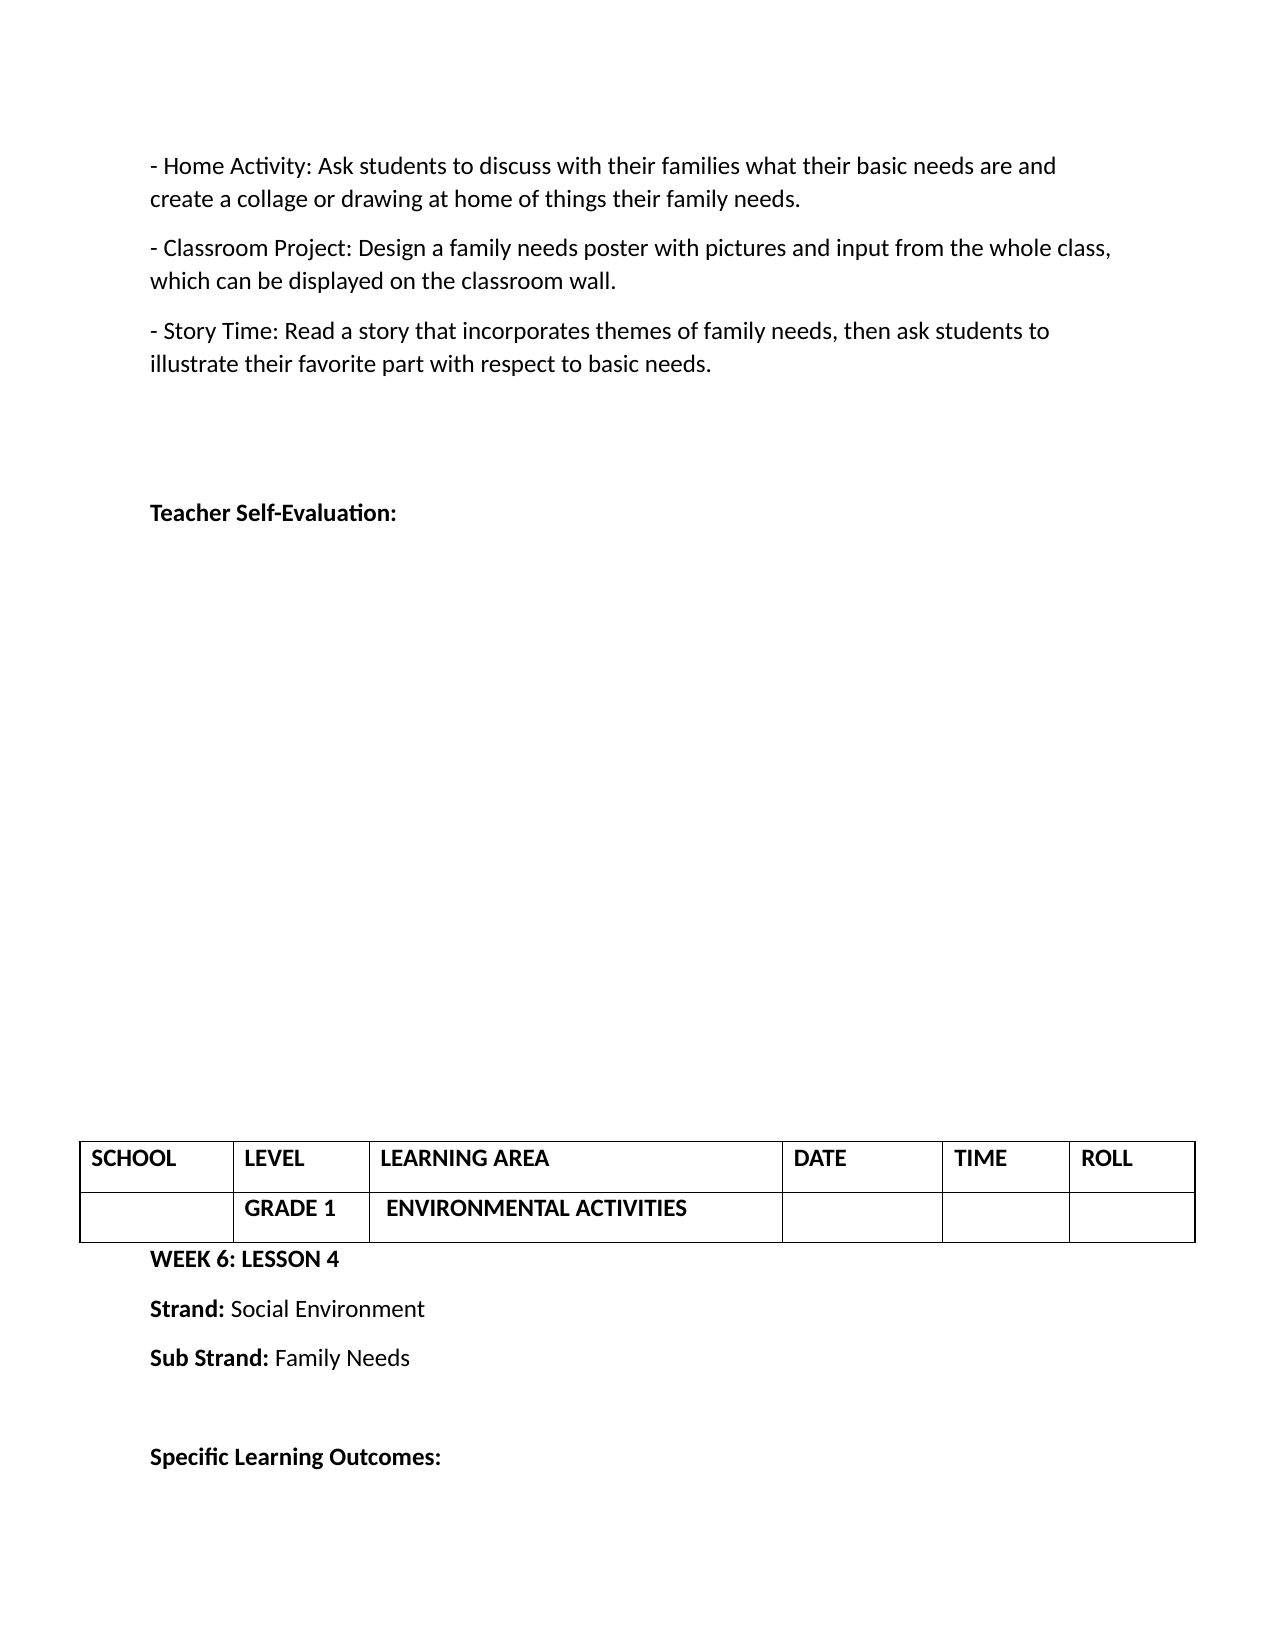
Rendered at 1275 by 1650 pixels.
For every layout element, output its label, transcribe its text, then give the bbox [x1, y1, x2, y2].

text Sub Strand: Family Needs [150, 1342, 1125, 1373]
table_cell [1070, 1193, 1194, 1242]
table_cell [783, 1193, 942, 1242]
table_header LEVEL [234, 1142, 369, 1192]
table_header LEARNING AREA [370, 1142, 782, 1192]
text - Classroom Project: Design a family needs poster with pictures and input from the whole class, which can be displayed on the classroom wall. [150, 232, 1125, 296]
text Teacher Self-Evaluation: [150, 497, 1125, 527]
table_header SCHOOL [81, 1142, 233, 1192]
table_cell ENVIRONMENTAL ACTIVITIES [370, 1193, 782, 1242]
table_cell GRADE 1 [234, 1193, 369, 1242]
text WEEK 6: LESSON 4 [150, 1243, 1125, 1274]
table_header TIME [943, 1142, 1069, 1192]
text - Home Activity: Ask students to discuss with their families what their basic needs are and create a collage or drawing at home of things their family needs. [150, 150, 1125, 213]
table_header DATE [783, 1142, 942, 1192]
text Specific Learning Outcomes: [150, 1441, 1125, 1472]
table_cell [81, 1193, 233, 1242]
text - Story Time: Read a story that incorporates themes of family needs, then ask students to illustrate their favorite part with respect to basic needs. [150, 315, 1125, 378]
text Strand: Social Environment [150, 1293, 1125, 1323]
table_cell [943, 1193, 1069, 1242]
table_header ROLL [1070, 1142, 1194, 1192]
